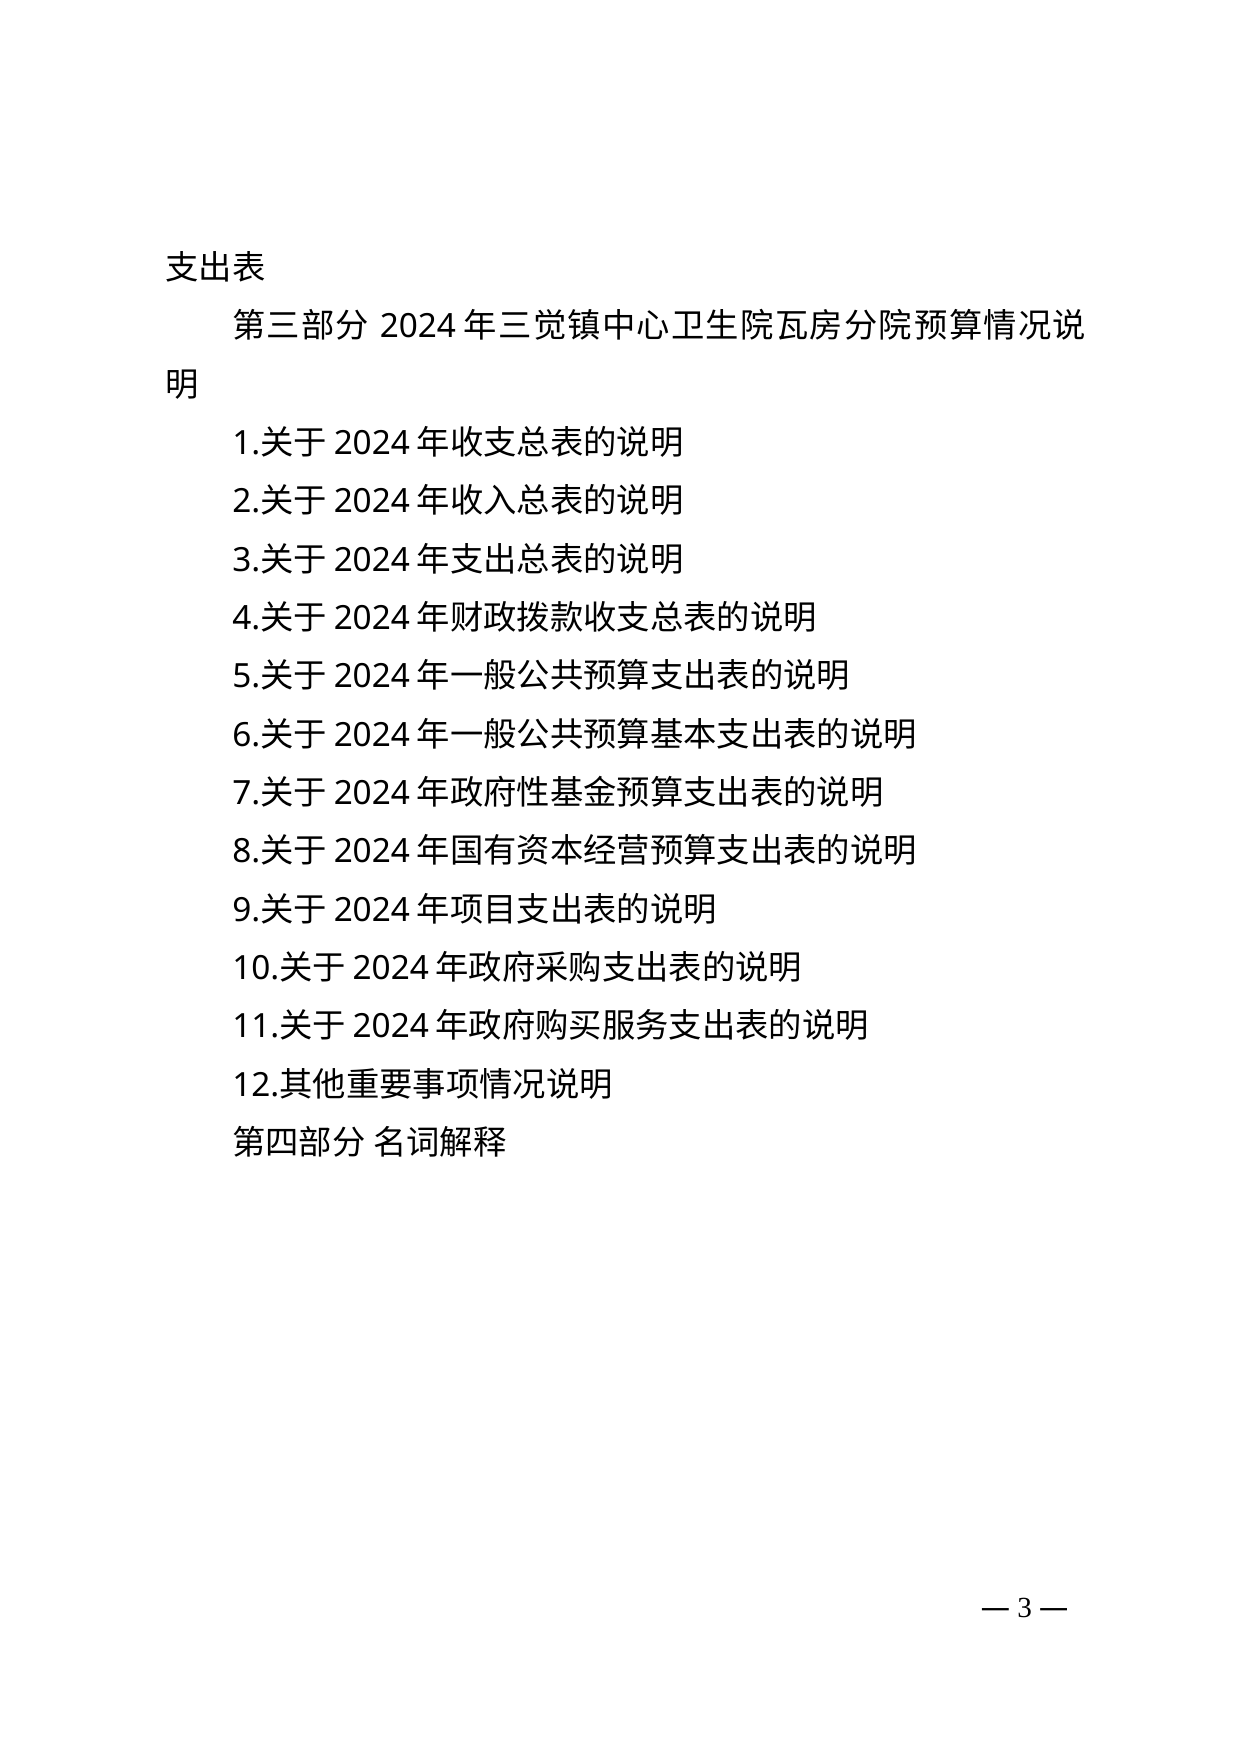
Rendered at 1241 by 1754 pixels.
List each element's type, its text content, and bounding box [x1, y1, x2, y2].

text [165, 233, 1087, 291]
text 9.关于2024年项目支出表的说明 [165, 874, 1087, 933]
text 8.关于2024年国有资本经营预算支出表的说明 [165, 816, 1087, 874]
text 4.关于2024年财政拨款收支总表的说明 [165, 583, 1087, 641]
text 10.关于2024年政府采购支出表的说明 [165, 933, 1087, 991]
text 12.其他重要事项情况说明 [165, 1049, 1087, 1108]
text 2.关于2024年收入总表的说明 [165, 466, 1087, 524]
text 第四部分 名词解释 [165, 1108, 1087, 1166]
text 1.关于2024年收支总表的说明 [165, 408, 1087, 466]
text 第三部分 2024年三觉镇中心卫生院瓦房分院预算情况说明 [165, 291, 1087, 408]
text 7.关于2024年政府性基金预算支出表的说明 [165, 758, 1087, 816]
text 3.关于2024年支出总表的说明 [165, 524, 1087, 583]
text 11.关于2024年政府购买服务支出表的说明 [165, 991, 1087, 1049]
text 5.关于2024年一般公共预算支出表的说明 [165, 641, 1087, 699]
text 6.关于2024年一般公共预算基本支出表的说明 [165, 699, 1087, 758]
